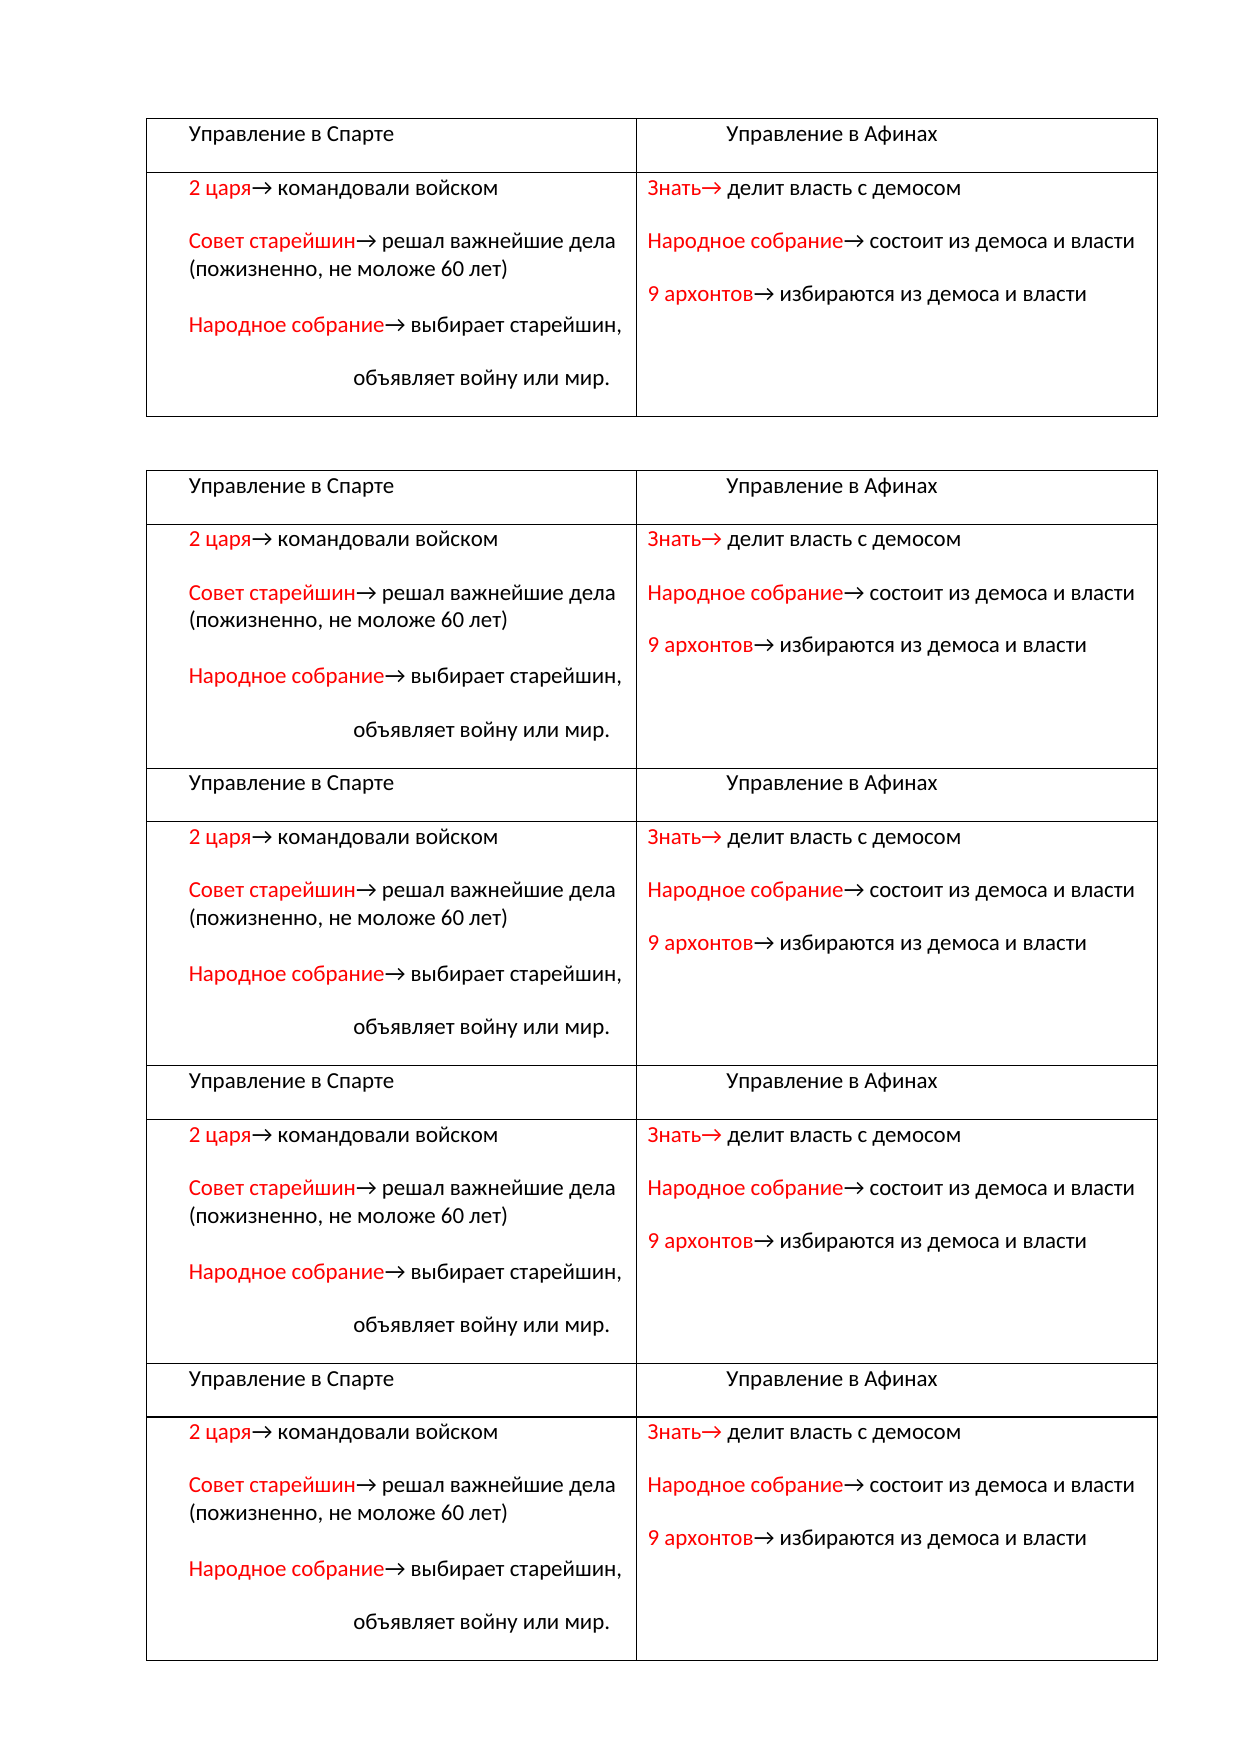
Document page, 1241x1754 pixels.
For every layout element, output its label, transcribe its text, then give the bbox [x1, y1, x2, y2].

table_header Управление в Афинах [637, 119, 1157, 172]
table_cell 2 царя→ командовали войском Совет старейшин→ решал важнейшие дела (пожизненно, не моложе 60 лет) Народное собрание→ выбирает старейшин, объявляет войну или мир. [147, 525, 636, 767]
table_cell Управление в Спарте [147, 769, 636, 821]
table_cell Знать→ делит власть с демосом Народное собрание→ состоит из демоса и власти 9 архонтов→ избираются из демоса и власти [637, 1418, 1157, 1660]
table_header Управление в Спарте [147, 471, 636, 523]
table_cell Управление в Афинах [637, 769, 1157, 821]
table_cell Знать→ делит власть с демосом Народное собрание→ состоит из демоса и власти 9 архонтов→ избираются из демоса и власти [637, 1120, 1157, 1363]
table_cell Управление в Спарте [147, 1066, 636, 1119]
table_header Управление в Афинах [637, 471, 1157, 523]
table_cell 2 царя→ командовали войском Совет старейшин→ решал важнейшие дела (пожизненно, не моложе 60 лет) Народное собрание→ выбирает старейшин, объявляет войну или мир. [147, 1120, 636, 1363]
table_cell Управление в Афинах [637, 1364, 1157, 1416]
table_cell Управление в Спарте [147, 1364, 636, 1416]
table_cell 2 царя→ командовали войском Совет старейшин→ решал важнейшие дела (пожизненно, не моложе 60 лет) Народное собрание→ выбирает старейшин, объявляет войну или мир. [147, 822, 636, 1065]
table_cell Знать→ делит власть с демосом Народное собрание→ состоит из демоса и власти 9 архонтов→ избираются из демоса и власти [637, 822, 1157, 1065]
table_cell Знать→ делит власть с демосом Народное собрание→ состоит из демоса и власти 9 архонтов→ избираются из демоса и власти [637, 525, 1157, 767]
table_cell 2 царя→ командовали войском Совет старейшин→ решал важнейшие дела (пожизненно, не моложе 60 лет) Народное собрание→ выбирает старейшин, объявляет войну или мир. [147, 173, 636, 416]
table_cell Знать→ делит власть с демосом Народное собрание→ состоит из демоса и власти 9 архонтов→ избираются из демоса и власти [637, 173, 1157, 416]
table_cell Управление в Афинах [637, 1066, 1157, 1119]
table_header Управление в Спарте [147, 119, 636, 172]
table_cell 2 царя→ командовали войском Совет старейшин→ решал важнейшие дела (пожизненно, не моложе 60 лет) Народное собрание→ выбирает старейшин, объявляет войну или мир. [147, 1418, 636, 1660]
